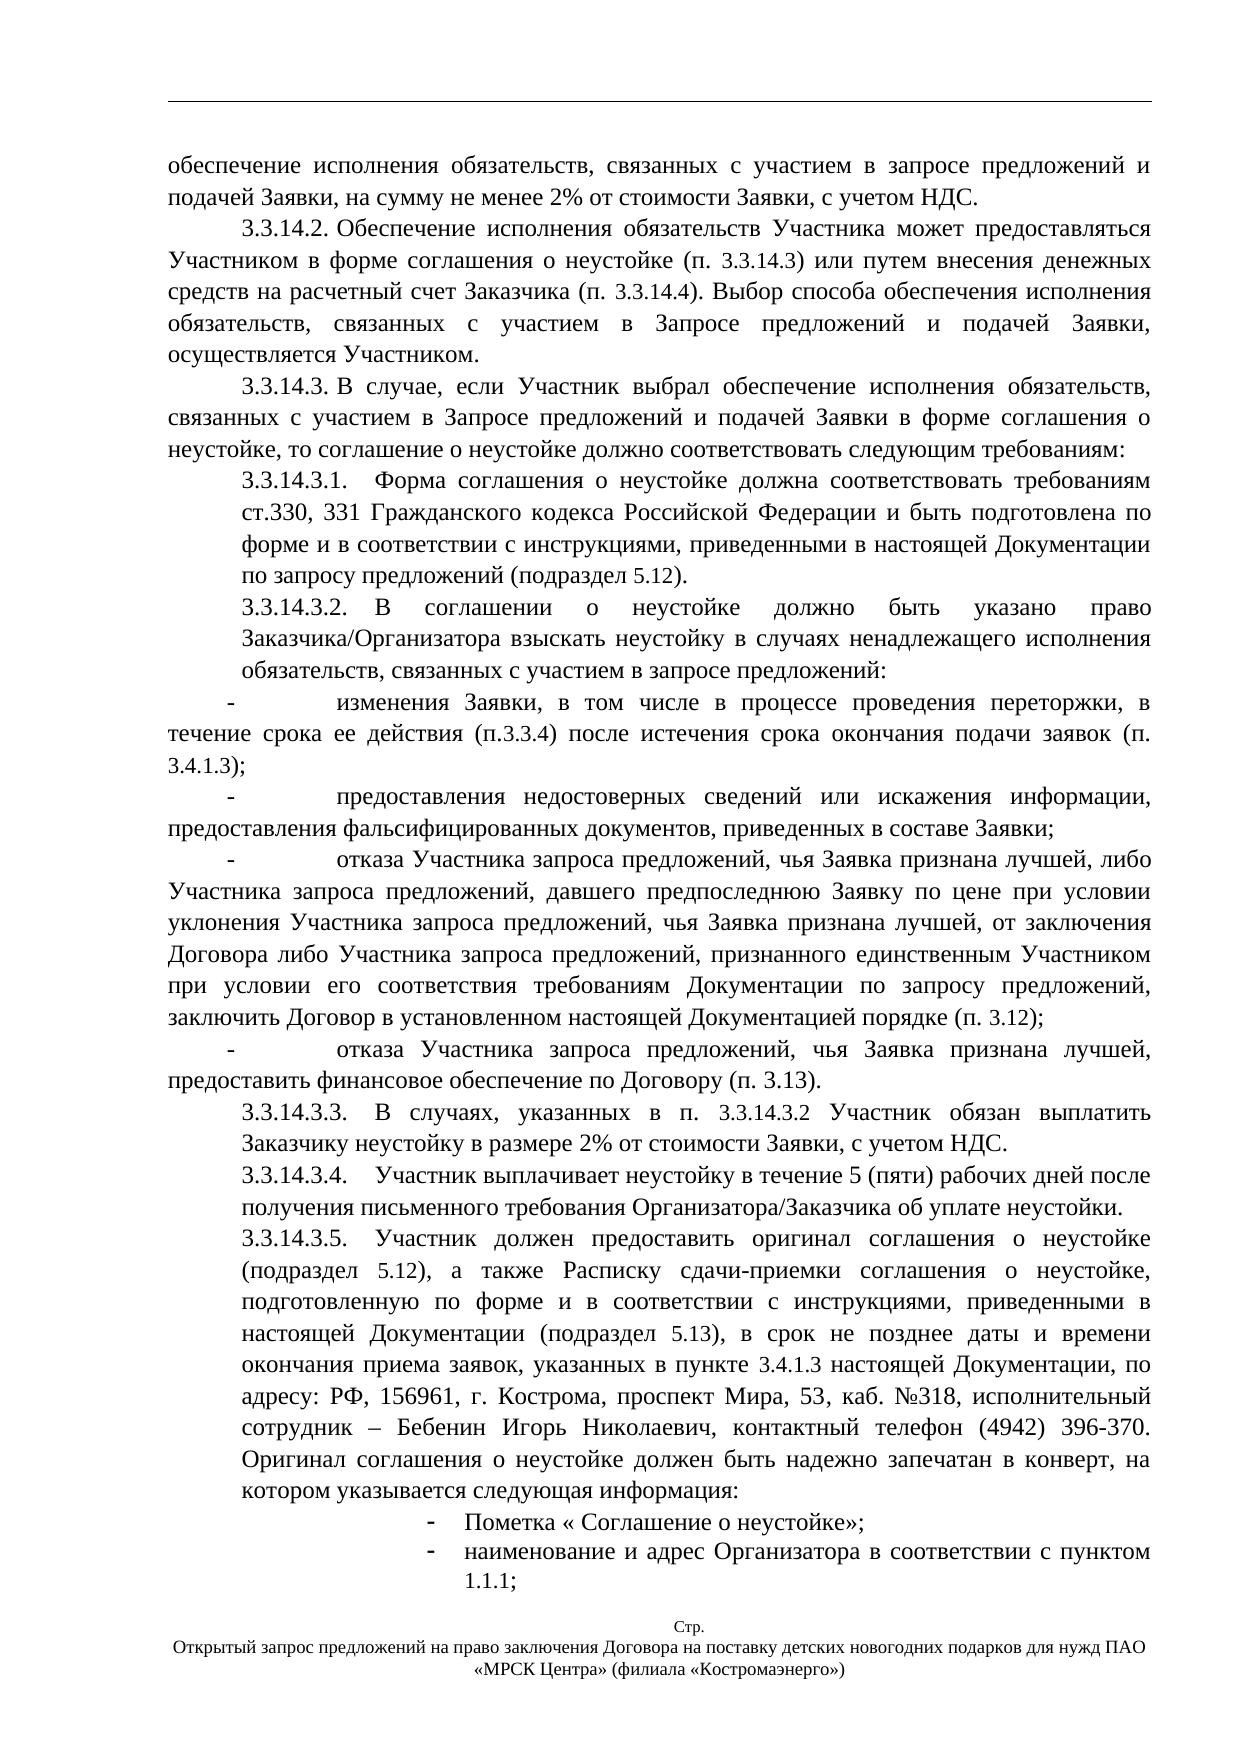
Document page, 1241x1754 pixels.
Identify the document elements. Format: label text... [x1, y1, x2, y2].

list Пометка « Соглашение о неустойке»; [427, 1507, 1152, 1536]
list Участник выплачивает неустойку в течение 5 (пяти) рабочих дней после получения письменного требования Организатора/Заказчика об уплате неустойки. [241, 1160, 1152, 1220]
list В случаях, указанных в п. 3.3.14.3.2 Участник обязан выплатить Заказчику неустойку в размере 2% от стоимости Заявки, с учетом НДС. [241, 1097, 1152, 1157]
list В соглашении о неустойке должно быть указано право Заказчика/Организатора взыскать неустойку в случаях ненадлежащего исполнения обязательств, связанных с участием в запросе предложений: [241, 592, 1152, 684]
list отказа Участника запроса предложений, чья Заявка признана лучшей, либо Участника запроса предложений, давшего предпоследнюю Заявку по цене при условии уклонения Участника запроса предложений, чья Заявка признана лучшей, от заключения Договора либо Участника запроса предложений, признанного единственным Участником при условии его соответствия требованиям Документации по запросу предложений, заключить Договор в установленном настоящей Документацией порядке (п. 3.12); [168, 844, 1152, 1031]
list Обеспечение исполнения обязательств Участника может предоставляться Участником в форме соглашения о неустойке (п. 3.3.14.3) или путем внесения денежных средств на расчетный счет Заказчика (п. 3.3.14.4). Выбор способа обеспечения исполнения обязательств, связанных с участием в Запросе предложений и подачей Заявки, осуществляется Участником. [168, 213, 1152, 368]
list наименование и адрес Организатора в соответствии с пунктом 1.1.1; [427, 1536, 1152, 1593]
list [168, 150, 1152, 210]
list отказа Участника запроса предложений, чья Заявка признана лучшей, предоставить финансовое обеспечение по Договору (п. 3.13). [168, 1034, 1152, 1094]
list изменения Заявки, в том числе в процессе проведения переторжки, в течение срока ее действия (п.3.3.4) после истечения срока окончания подачи заявок (п. 3.4.1.3); [168, 687, 1152, 778]
list Форма соглашения о неустойке должна соответствовать требованиям ст.330, 331 Гражданского кодекса Российской Федерации и быть подготовлена по форме и в соответствии с инструкциями, приведенными в настоящей Документации по запросу предложений (подраздел 5.12). [241, 466, 1152, 589]
list В случае, если Участник выбрал обеспечение исполнения обязательств, связанных с участием в Запросе предложений и подачей Заявки в форме соглашения о неустойке, то соглашение о неустойке должно соответствовать следующим требованиям: [168, 371, 1152, 463]
list Участник должен предоставить оригинал соглашения о неустойке (подраздел 5.12), а также Расписку сдачи-приемки соглашения о неустойке, подготовленную по форме и в соответствии с инструкциями, приведенными в настоящей Документации (подраздел 5.13), в срок не позднее даты и времени окончания приема заявок, указанных в пункте 3.4.1.3 настоящей Документации, по адресу: РФ, 156961, г. Кострома, проспект Мира, 53, каб. №318, исполнительный сотрудник – Бебенин Игорь Николаевич, контактный телефон (4942) 396-370. Оригинал соглашения о неустойке должен быть надежно запечатан в конверт, на котором указывается следующая информация: [241, 1223, 1152, 1504]
list предоставления недостоверных сведений или искажения информации, предоставления фальсифицированных документов, приведенных в составе Заявки; [168, 781, 1152, 842]
